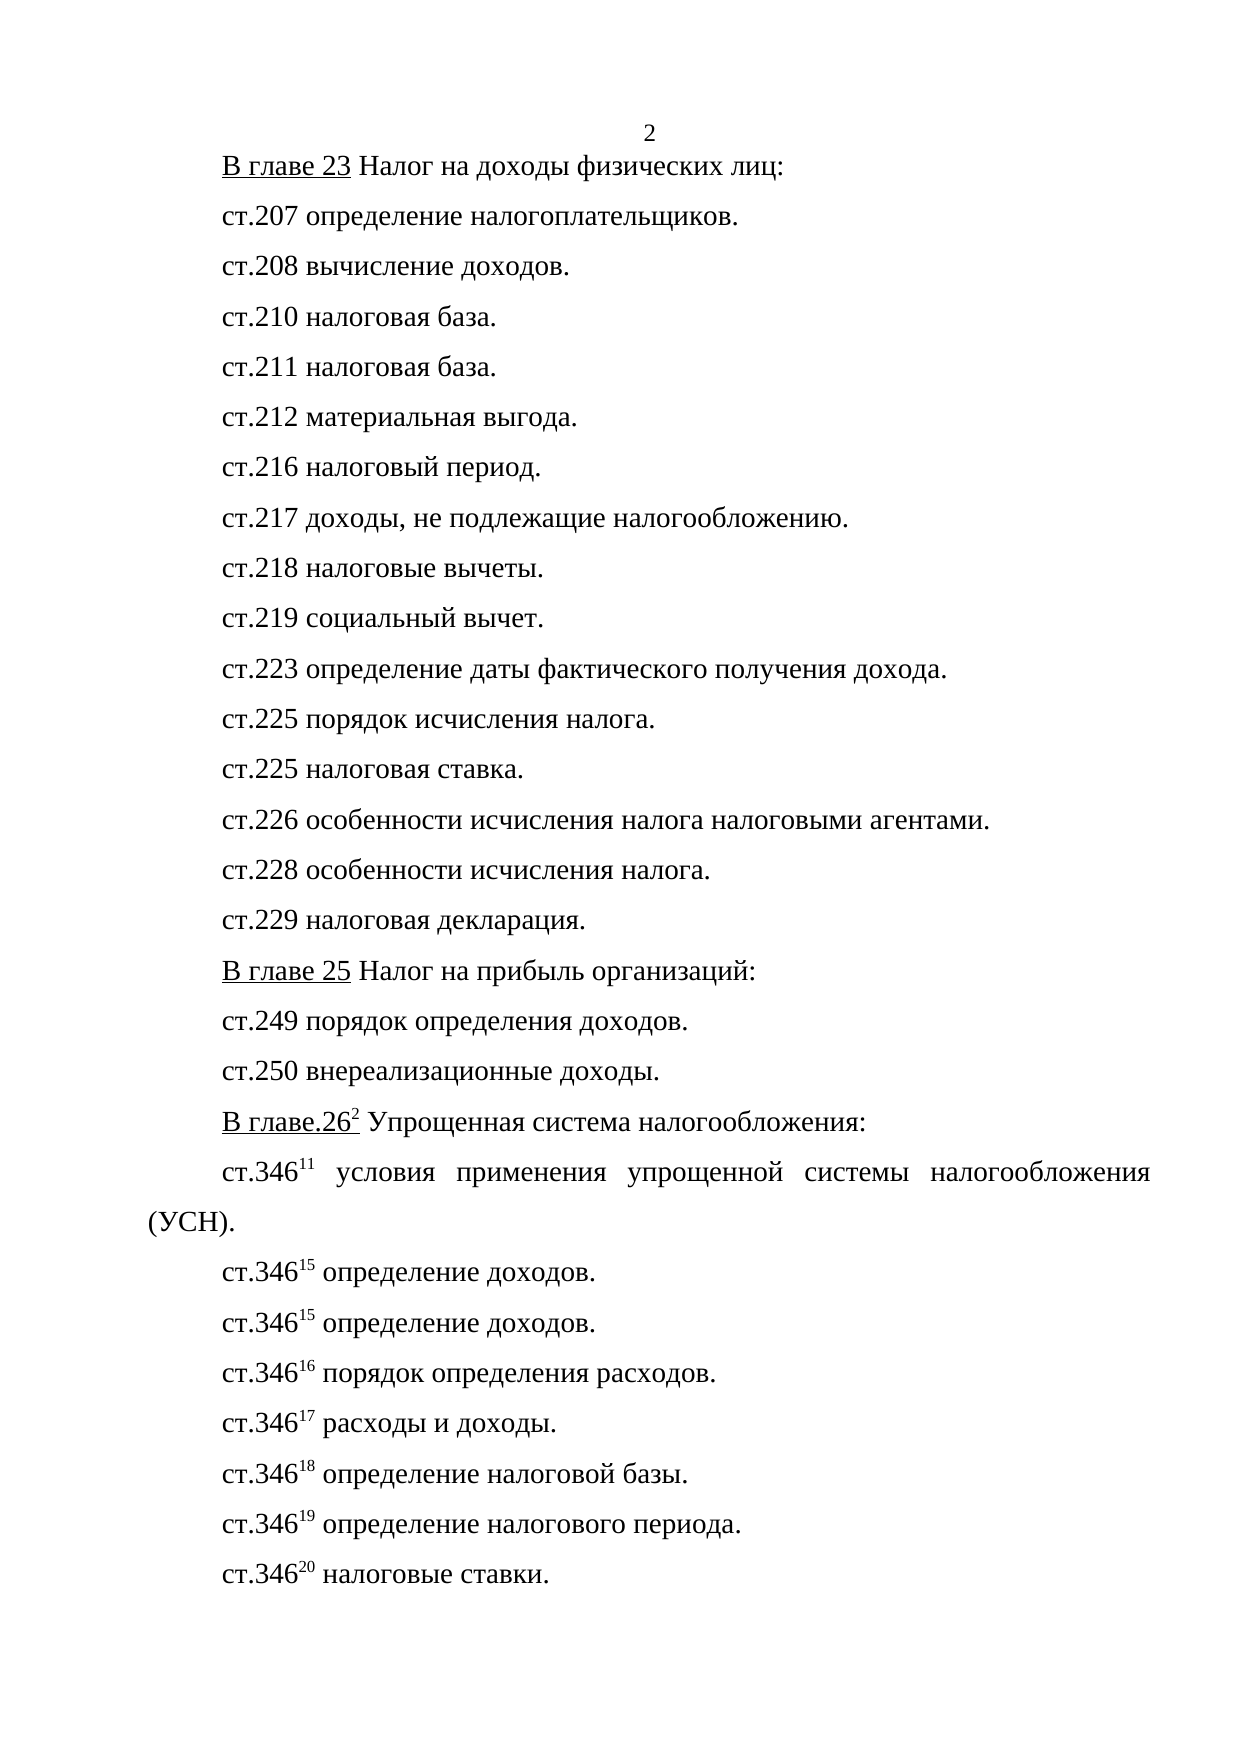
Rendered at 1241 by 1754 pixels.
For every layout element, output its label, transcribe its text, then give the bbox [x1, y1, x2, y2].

text ст.223 определение даты фактического получения дохода. [148, 651, 1152, 684]
text ст.217 доходы, не подлежащие налогообложению. [148, 500, 1152, 533]
text ст.219 социальный вычет. [148, 601, 1152, 634]
text ст.34619 определение налогового периода. [148, 1506, 1152, 1540]
text ст.212 материальная выгода. [148, 399, 1152, 433]
text ст.208 вычисление доходов. [148, 248, 1152, 282]
text ст.34615 определение доходов. [148, 1305, 1152, 1338]
text В главе 23 Налог на доходы физических лиц: [148, 148, 1152, 181]
text ст.225 налоговая ставка. [148, 751, 1152, 785]
text ст.34616 порядок определения расходов. [148, 1355, 1152, 1389]
text ст.250 внереализационные доходы. [148, 1053, 1152, 1087]
text ст.34615 определение доходов. [148, 1254, 1152, 1288]
text ст.216 налоговый период. [148, 449, 1152, 483]
text ст.225 порядок исчисления налога. [148, 701, 1152, 735]
text ст.210 налоговая база. [148, 299, 1152, 332]
text ст.34611 условия применения упрощенной системы налогообложения (УСН). [148, 1154, 1152, 1238]
text ст.211 налоговая база. [148, 349, 1152, 382]
text ст.207 определение налогоплательщиков. [148, 198, 1152, 232]
text ст.34618 определение налоговой базы. [148, 1456, 1152, 1489]
text В главе 25 Налог на прибыль организаций: [148, 953, 1152, 986]
text ст.229 налоговая декларация. [148, 902, 1152, 936]
text ст.34617 расходы и доходы. [148, 1406, 1152, 1439]
text ст.228 особенности исчисления налога. [148, 852, 1152, 886]
text В главе.262 Упрощенная система налогообложения: [148, 1104, 1152, 1137]
text ст.34620 налоговые ставки. [148, 1556, 1152, 1590]
text ст.249 порядок определения доходов. [148, 1003, 1152, 1037]
text ст.218 налоговые вычеты. [148, 550, 1152, 584]
text ст.226 особенности исчисления налога налоговыми агентами. [148, 802, 1152, 835]
